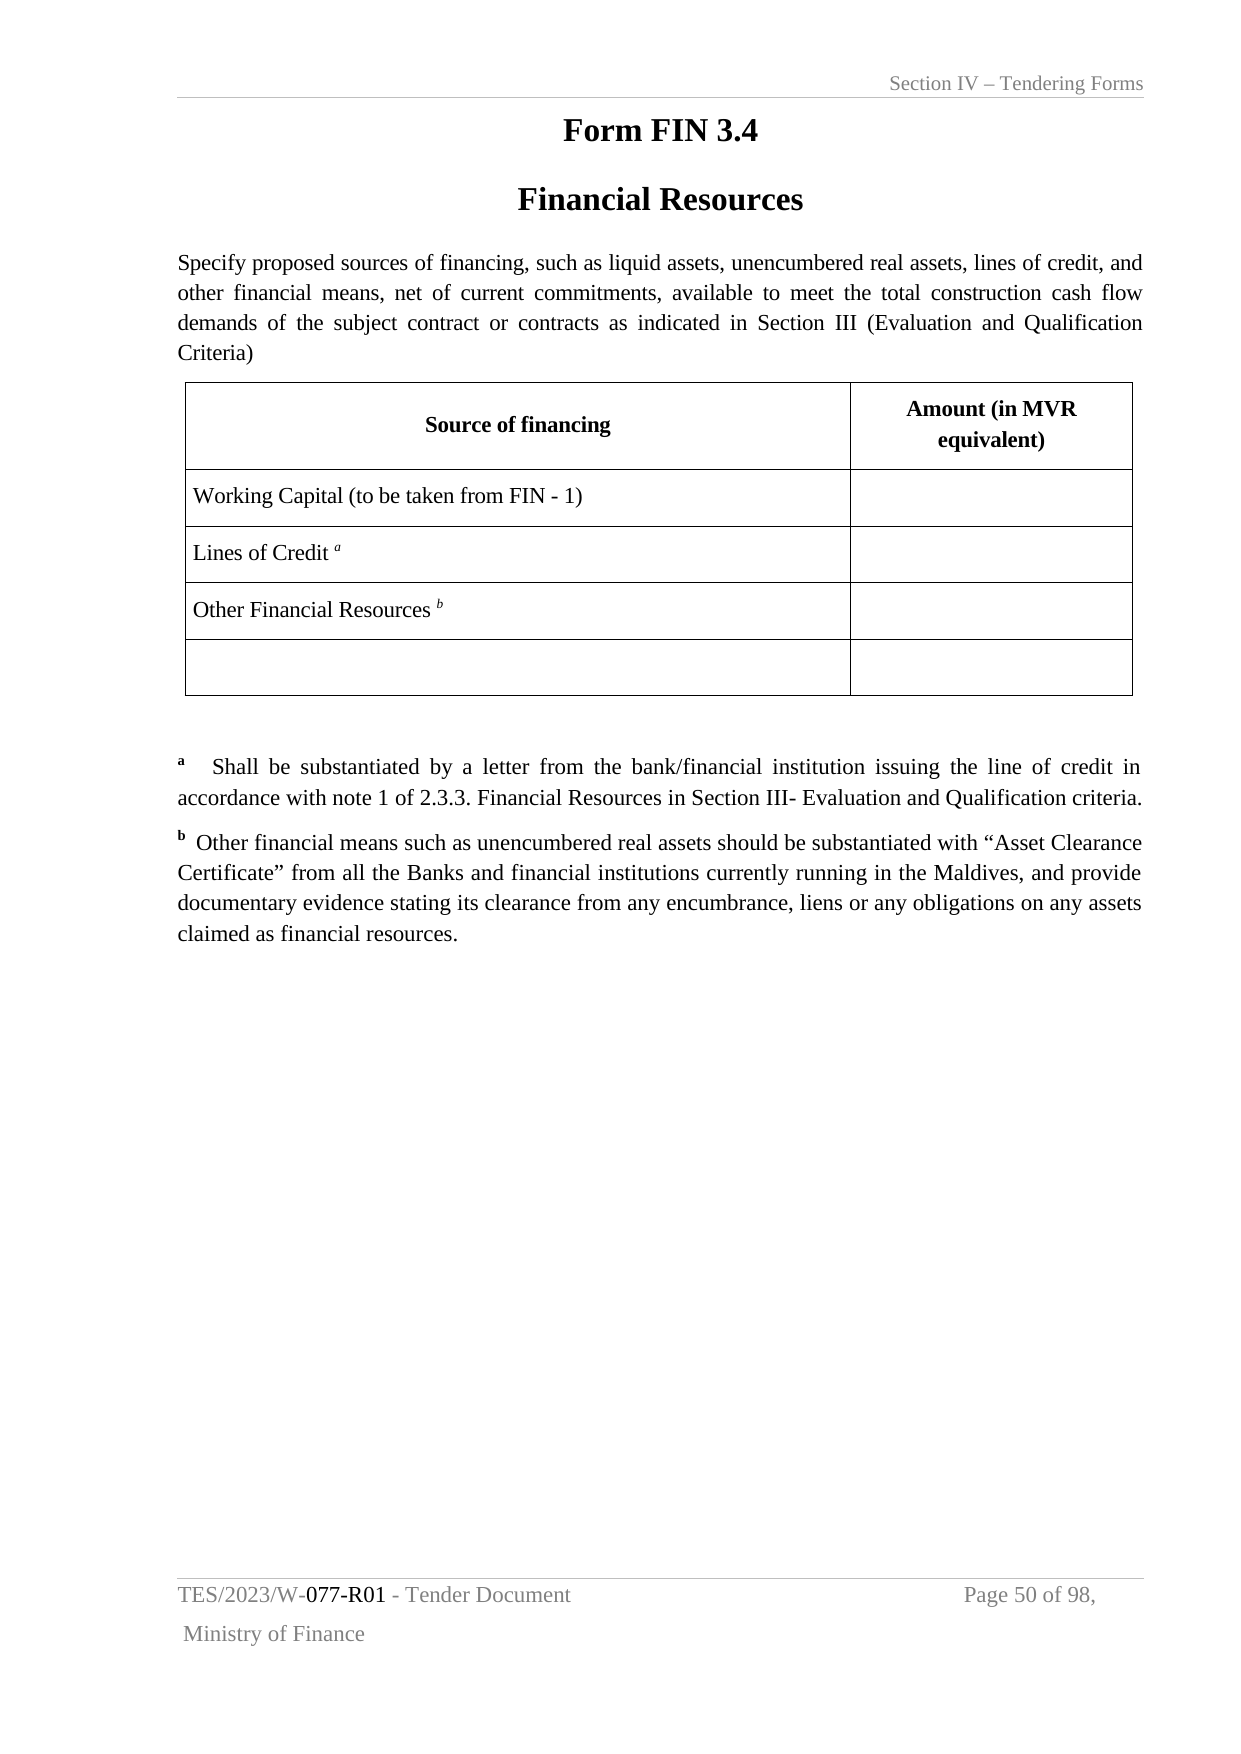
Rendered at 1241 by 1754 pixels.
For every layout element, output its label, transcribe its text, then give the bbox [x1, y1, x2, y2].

table_header Source of financing [186, 383, 850, 469]
table_cell Lines of Credit a [186, 527, 850, 582]
table_cell [851, 583, 1132, 639]
table_cell [851, 470, 1132, 526]
table_header Amount (in MVR equivalent) [851, 383, 1132, 469]
text a Shall be substantiated by a letter from the bank/financial institution issuing the line of credit in accordance with note 1 of 2.3.3. Financial Resources in Section III- Evaluation and Qualification criteria. [177, 751, 1144, 810]
table_cell [851, 640, 1132, 695]
text Form FIN 3.4 [177, 111, 1144, 149]
table_cell Working Capital (to be taken from FIN - 1) [186, 470, 850, 526]
text b Other financial means such as unencumbered real assets should be substantiated with “Asset Clearance Certificate” from all the Banks and financial institutions currently running in the Maldives, and provide documentary evidence stating its clearance from any encumbrance, liens or any obligations on any assets claimed as financial resources. [177, 827, 1144, 946]
table_cell [851, 527, 1132, 582]
text Financial Resources [177, 179, 1144, 218]
table_cell Other Financial Resources b [186, 583, 850, 639]
table_cell [186, 640, 850, 695]
text Specify proposed sources of financing, such as liquid assets, unencumbered real assets, lines of credit, and other financial means, net of current commitments, available to meet the total construction cash flow demands of the subject contract or contracts as indicated in Section III (Evaluation and Qualification Criteria) [177, 249, 1144, 366]
